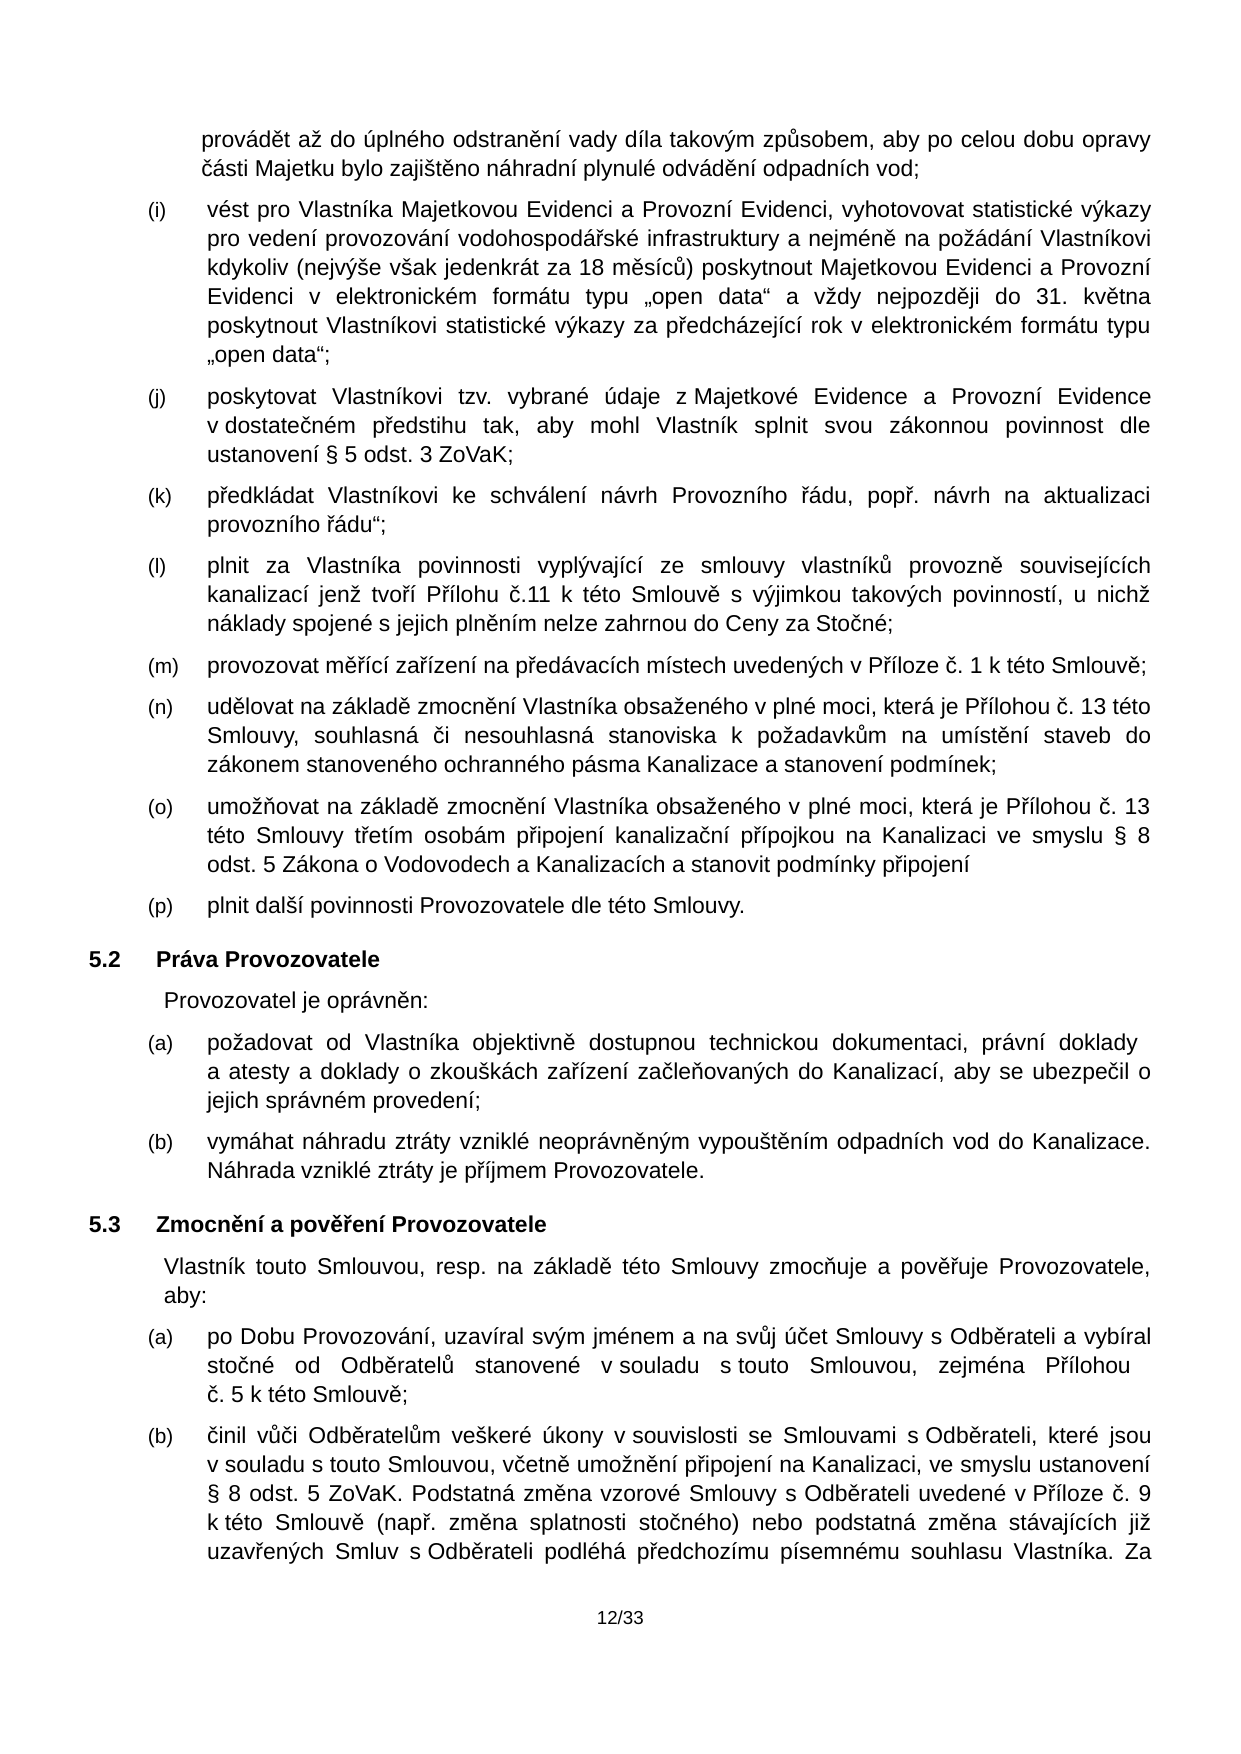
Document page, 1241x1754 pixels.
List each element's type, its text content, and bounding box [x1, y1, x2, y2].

subtitle po Dobu Provozování, uzavíral svým jménem a na svůj účet Smlouvy s Odběrateli a vybíral stočné od Odběratelů stanovené v souladu s touto Smlouvou, zejména Přílohou č. 5 k této Smlouvě; [148, 1323, 1152, 1407]
subtitle vymáhat náhradu ztráty vzniklé neoprávněným vypouštěním odpadních vod do Kanalizace. Náhrada vzniklé ztráty je příjmem Provozovatele. [148, 1128, 1152, 1184]
subtitle Vlastník touto Smlouvou, resp. na základě této Smlouvy zmocňuje a pověřuje Provozovatele, aby: [164, 1253, 1152, 1308]
subtitle plnit za Vlastníka povinnosti vyplývající ze smlouvy vlastníků provozně souvisejících kanalizací jenž tvoří Přílohu č.11 k této Smlouvě s výjimkou takových povinností, u nichž náklady spojené s jejich plněním nelze zahrnou do Ceny za Stočné; [148, 552, 1152, 637]
subtitle plnit další povinnosti Provozovatele dle této Smlouvy. [148, 892, 1152, 918]
subtitle provozovat měřící zařízení na předávacích místech uvedených v Příloze č. 1 k této Smlouvě; [148, 652, 1152, 678]
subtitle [148, 1422, 1152, 1565]
subtitle požadovat od Vlastníka objektivně dostupnou technickou dokumentaci, právní doklady a atesty a doklady o zkouškách zařízení začleňovaných do Kanalizací, aby se ubezpečil o jejich správném provedení; [148, 1029, 1152, 1113]
subtitle udělovat na základě zmocnění Vlastníka obsaženého v plné moci, která je Přílohou č. 13 této Smlouvy, souhlasná či nesouhlasná stanoviska k požadavkům na umístění staveb do zákonem stanoveného ochranného pásma Kanalizace a stanovení podmínek; [148, 693, 1152, 778]
subtitle Zmocnění a pověření Provozovatele [89, 1211, 1152, 1238]
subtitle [201, 126, 1152, 181]
subtitle poskytovat Vlastníkovi tzv. vybrané údaje z Majetkové Evidence a Provozní Evidence v dostatečném předstihu tak, aby mohl Vlastník splnit svou zákonnou povinnost dle ustanovení § 5 odst. 3 ZoVaK; [148, 383, 1152, 467]
subtitle Provozovatel je oprávněn: [164, 987, 1152, 1014]
subtitle umožňovat na základě zmocnění Vlastníka obsaženého v plné moci, která je Přílohou č. 13 této Smlouvy třetím osobám připojení kanalizační přípojkou na Kanalizaci ve smyslu § 8 odst. 5 Zákona o Vodovodech a Kanalizacích a stanovit podmínky připojení [148, 793, 1152, 877]
subtitle předkládat Vlastníkovi ke schválení návrh Provozního řádu, popř. návrh na aktualizaci provozního řádu“; [148, 482, 1152, 537]
subtitle Práva Provozovatele [89, 946, 1152, 972]
subtitle vést pro Vlastníka Majetkovou Evidenci a Provozní Evidenci, vyhotovovat statistické výkazy pro vedení provozování vodohospodářské infrastruktury a nejméně na požádání Vlastníkovi kdykoliv (nejvýše však jedenkrát za 18 měsíců) poskytnout Majetkovou Evidenci a Provozní Evidenci v elektronickém formátu typu „open data“ a vždy nejpozději do 31. května poskytnout Vlastníkovi statistické výkazy za předcházející rok v elektronickém formátu typu „open data“; [148, 196, 1152, 368]
